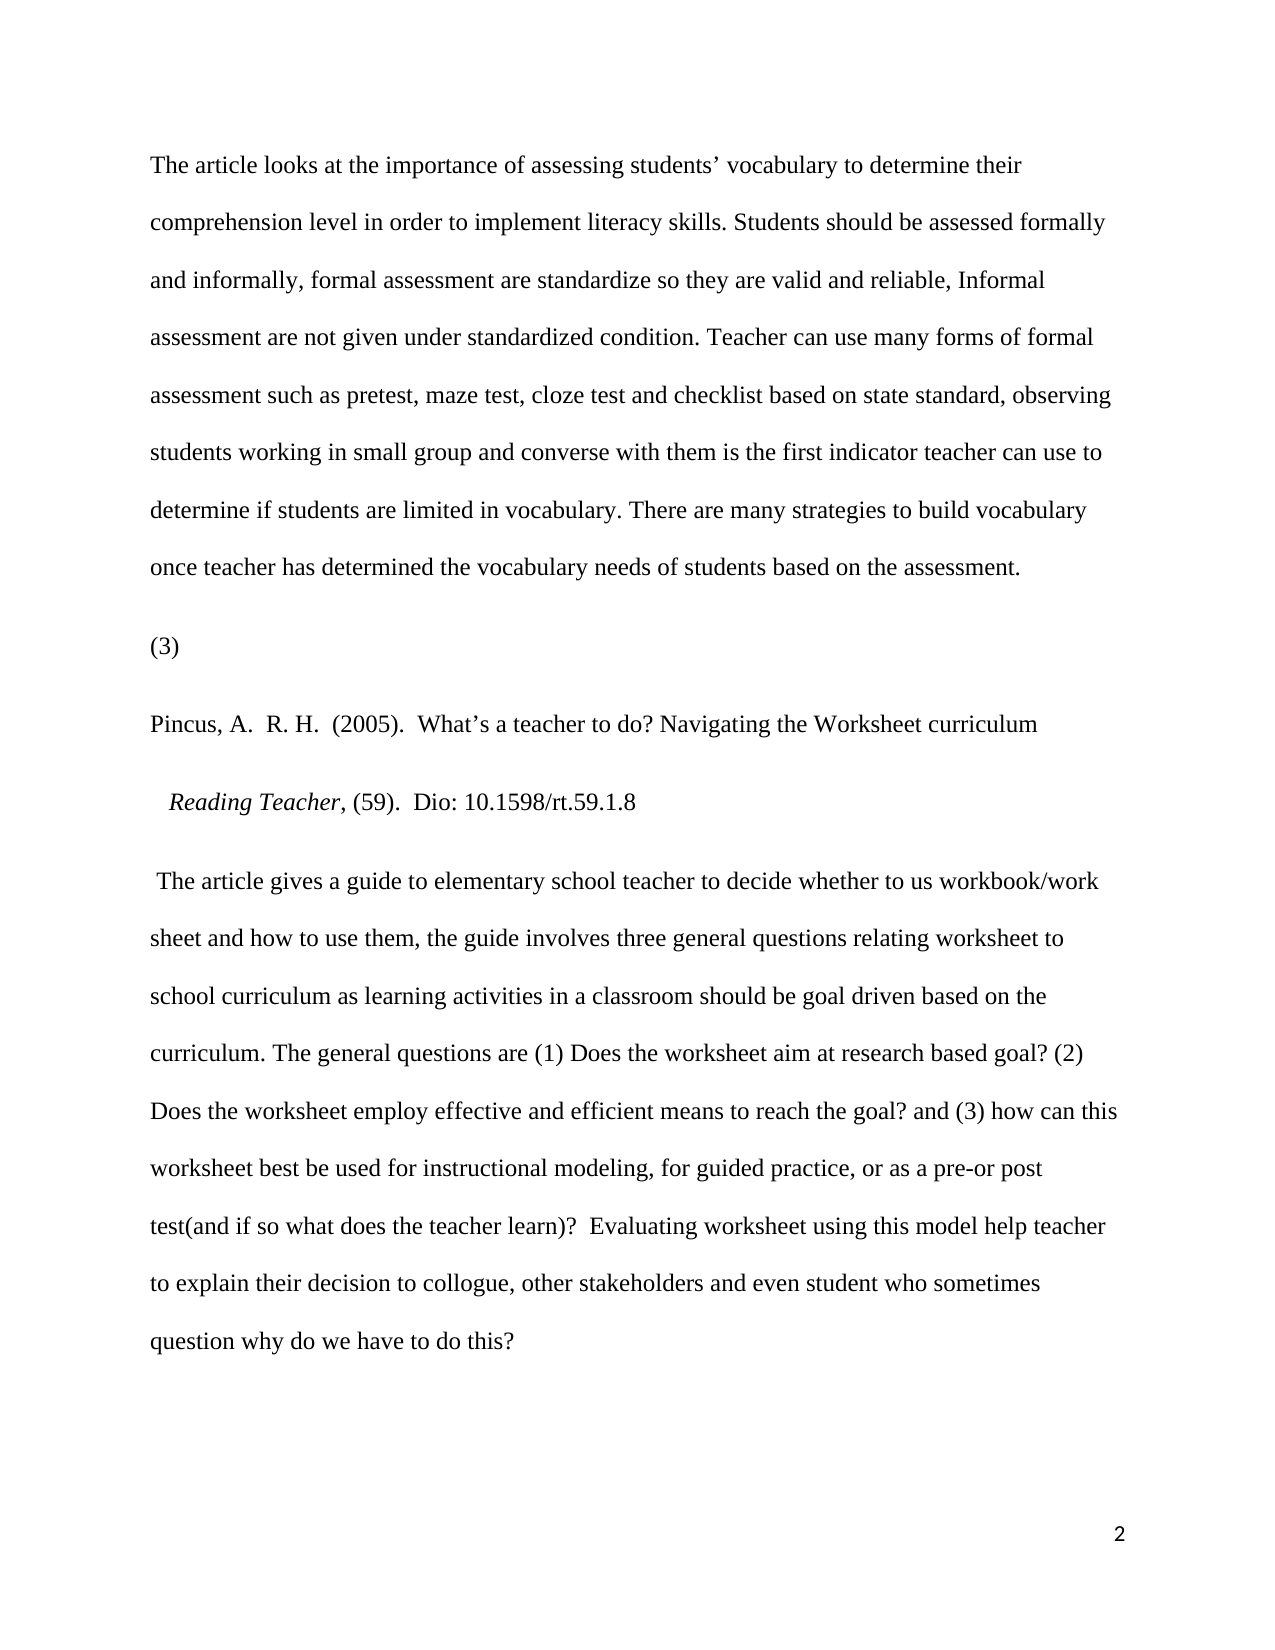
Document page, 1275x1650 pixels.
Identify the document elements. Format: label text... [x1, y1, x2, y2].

text (3) [150, 631, 1125, 659]
text Reading Teacher, (59). Dio: 10.1598/rt.59.1.8 [150, 787, 1125, 816]
text Pincus, A. R. H. (2005). What’s a teacher to do? Navigating the Worksheet curriculum [150, 709, 1125, 738]
text The article gives a guide to elementary school teacher to decide whether to us workbook/work sheet and how to use them, the guide involves three general questions relating worksheet to school curriculum as learning activities in a classroom should be goal driven based on the curriculum. The general questions are (1) Does the worksheet aim at research based goal? (2) Does the worksheet employ effective and efficient means to reach the goal? and (3) how can this worksheet best be used for instructional modeling, for guided practice, or as a pre-or post test(and if so what does the teacher learn)? Evaluating worksheet using this model help teacher to explain their decision to collogue, other stakeholders and even student who sometimes question why do we have to do this? [150, 866, 1125, 1354]
text The article looks at the importance of assessing students’ vocabulary to determine their comprehension level in order to implement literacy skills. Students should be assessed formally and informally, formal assessment are standardize so they are valid and reliable, Informal assessment are not given under standardized condition. Teacher can use many forms of formal assessment such as pretest, maze test, cloze test and checklist based on state standard, observing students working in small group and converse with them is the first indicator teacher can use to determine if students are limited in vocabulary. There are many strategies to build vocabulary once teacher has determined the vocabulary needs of students based on the assessment. [150, 150, 1125, 581]
